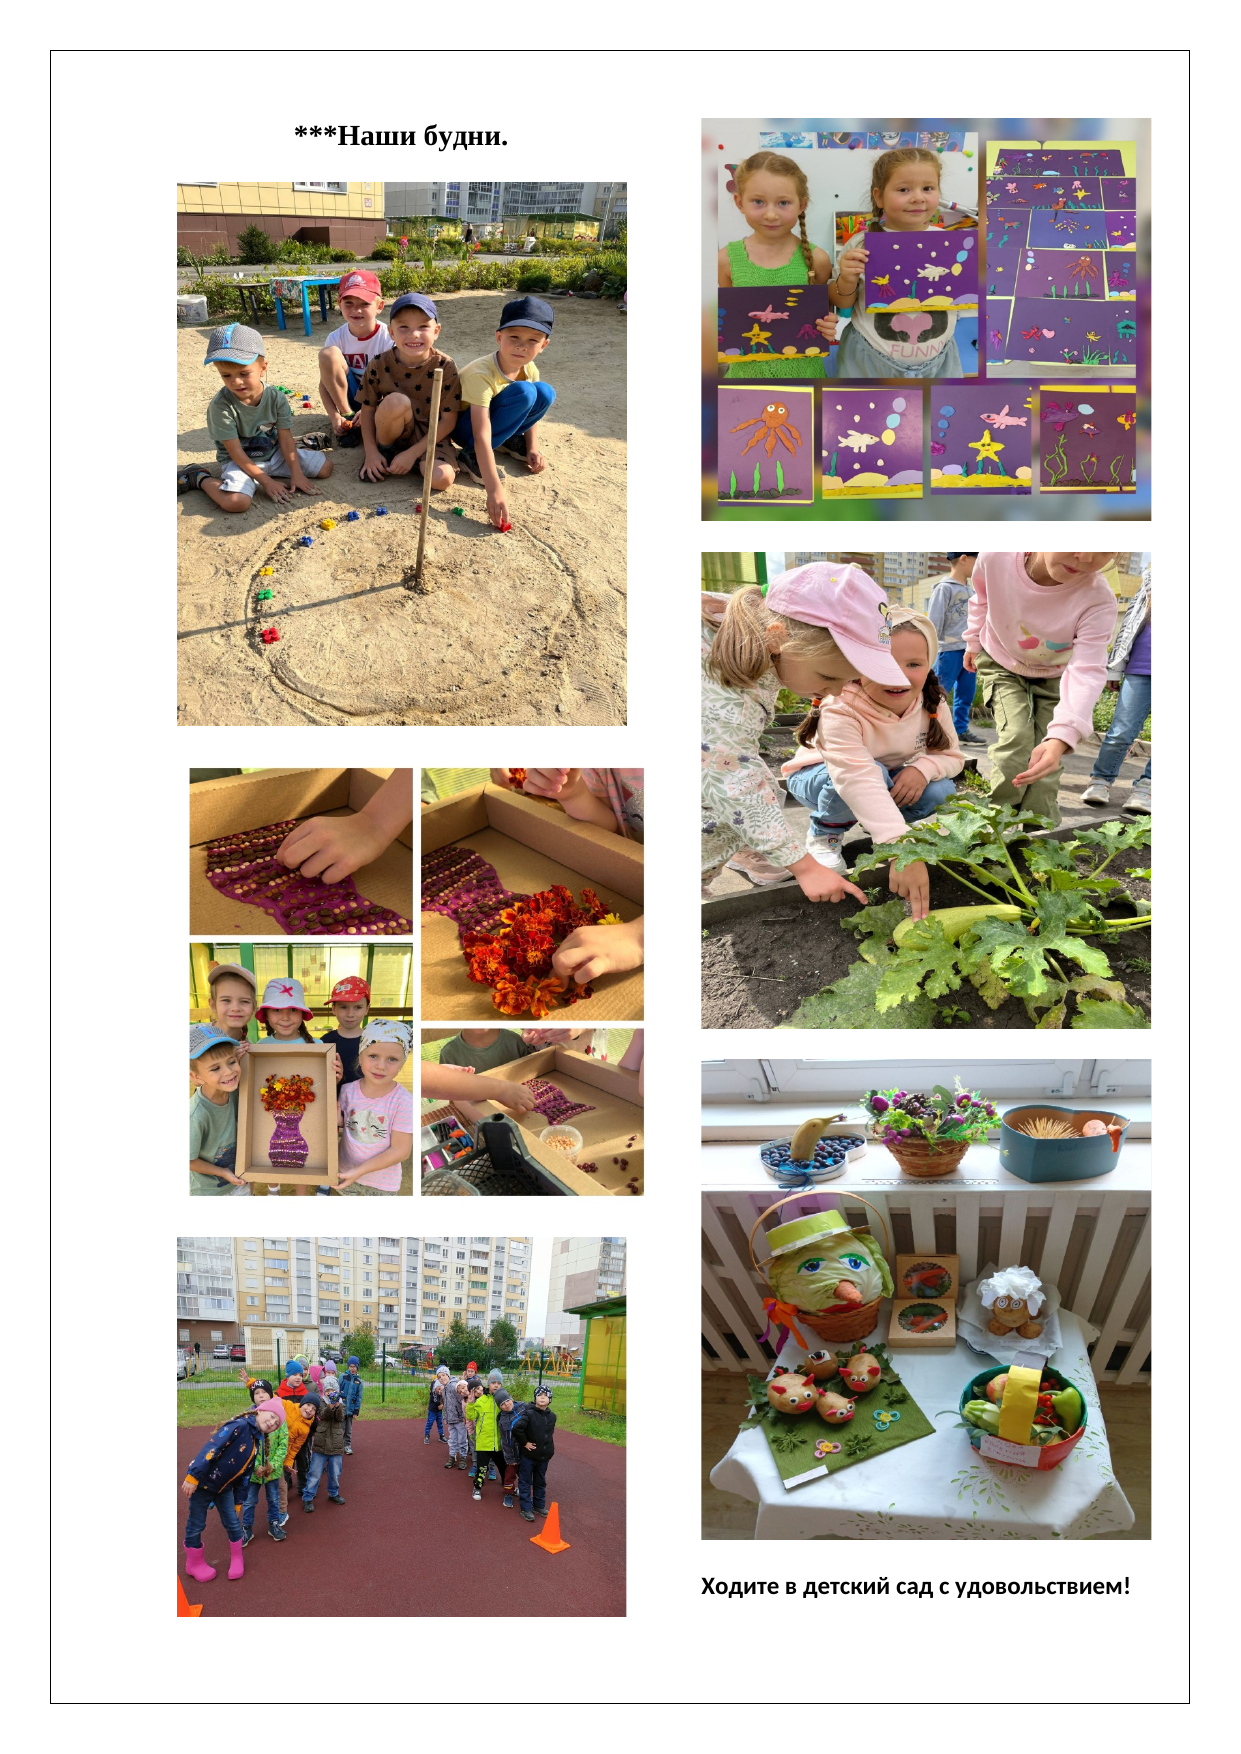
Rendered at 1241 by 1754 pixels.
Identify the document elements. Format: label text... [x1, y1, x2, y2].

text Ходите в детский сад с удовольствием! [701, 1571, 1152, 1601]
picture [701, 1059, 1152, 1540]
picture [701, 552, 1152, 1029]
picture [701, 118, 1152, 521]
picture [177, 1237, 627, 1617]
text ***Наши будни. [177, 118, 627, 152]
picture [177, 756, 655, 1207]
picture [177, 182, 627, 726]
